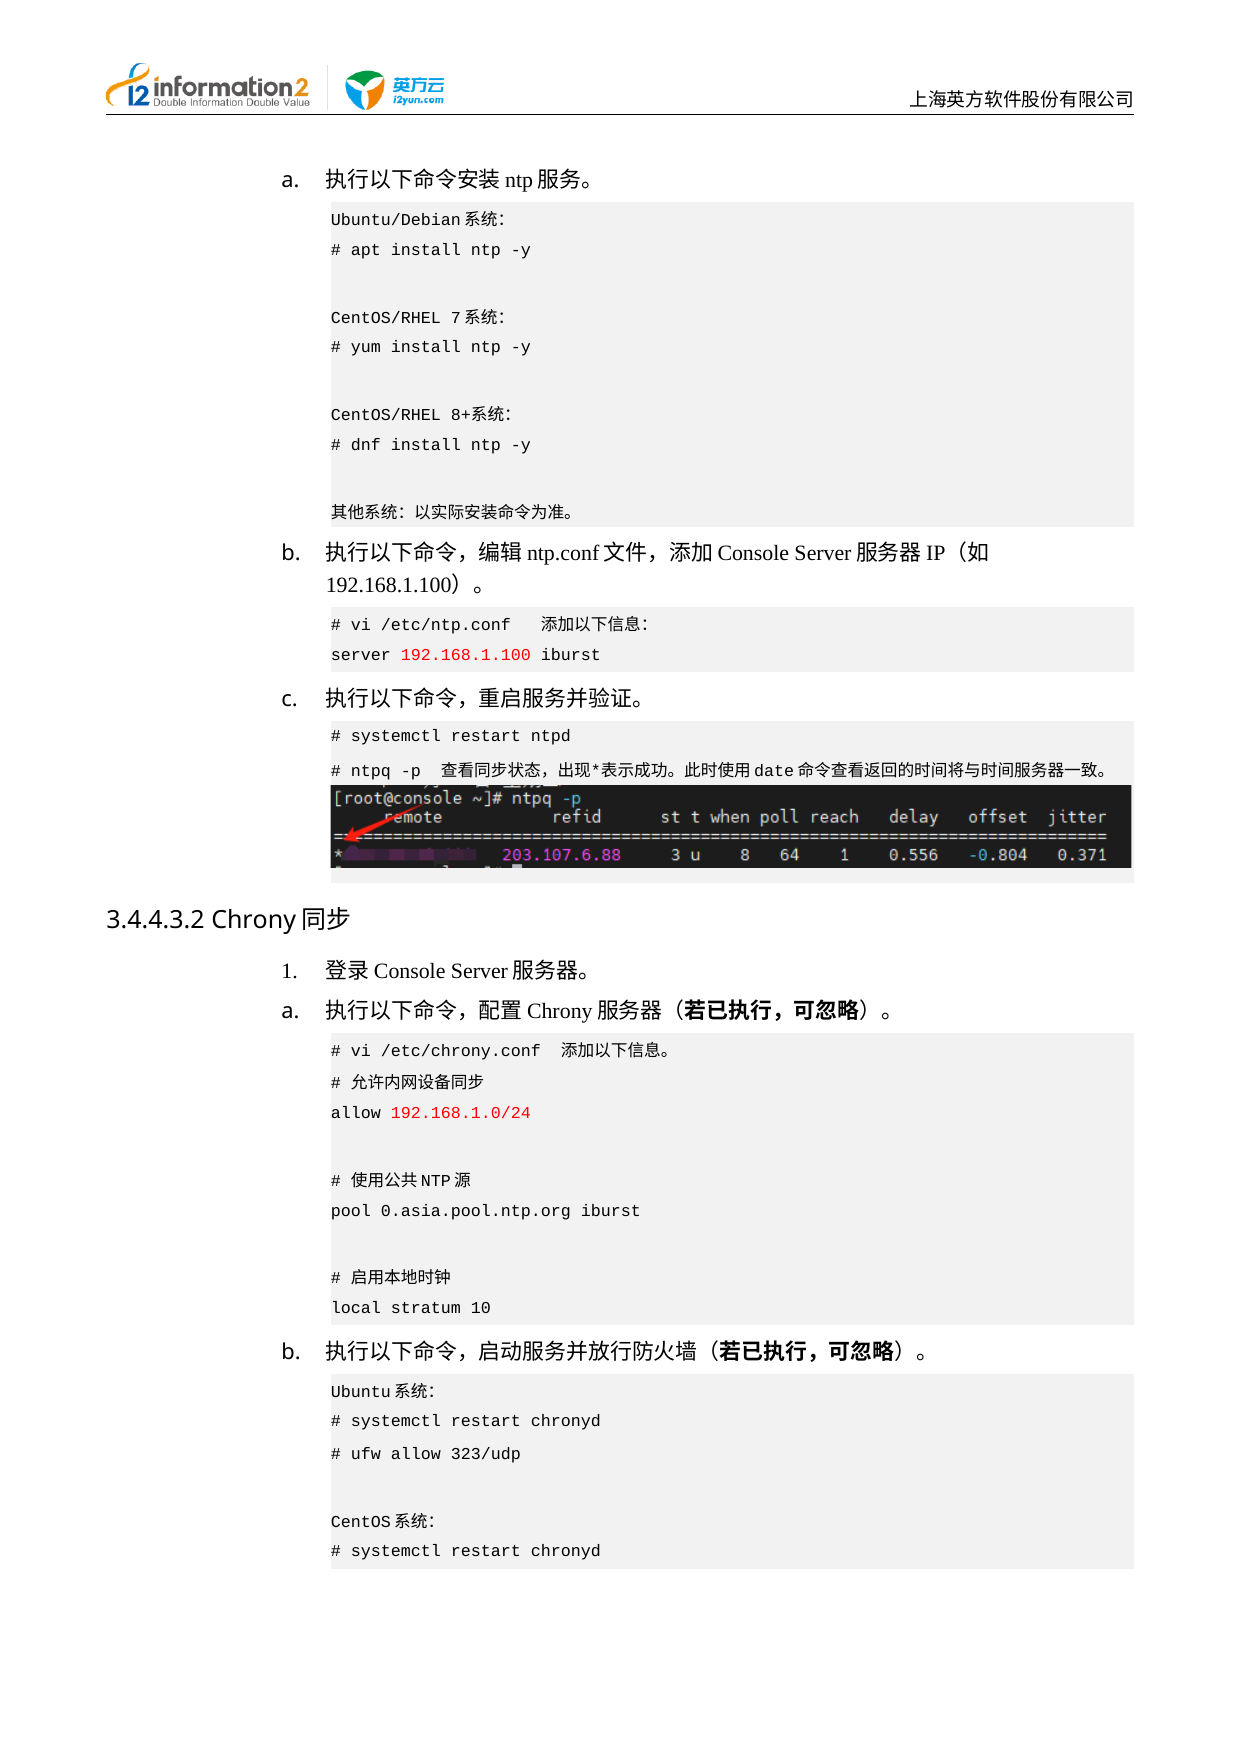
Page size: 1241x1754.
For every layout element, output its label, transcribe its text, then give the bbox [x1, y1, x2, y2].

picture [330, 785, 1132, 868]
text # 启用本地时钟 [331, 1260, 1134, 1293]
text Ubuntu/Debian系统： [331, 202, 1134, 234]
text # ntpq -p 查看同步状态，出现*表示成功。此时使用date命令查看返回的时间将与时间服务器一致。 [331, 753, 1134, 786]
text Chrony同步 [106, 900, 1134, 936]
text server 192.168.1.100 iburst [331, 640, 1134, 672]
text CentOS系统： [331, 1504, 1134, 1536]
text allow 192.168.1.0/24 [331, 1098, 1134, 1130]
text # ufw allow 323/udp [331, 1439, 1134, 1471]
list 执行以下命令，编辑ntp.conf文件，添加Console Server服务器IP（如192.168.1.100）。 [281, 535, 1134, 599]
text # systemctl restart chronyd [331, 1536, 1134, 1569]
text 其他系统：以实际安装命令为准。 [331, 494, 1134, 527]
text pool 0.asia.pool.ntp.org iburst [331, 1195, 1134, 1228]
picture [105, 52, 444, 110]
list 执行以下命令，重启服务并验证。 [281, 681, 1134, 712]
text # vi /etc/ntp.conf 添加以下信息： [331, 607, 1134, 640]
list 执行以下命令，启动服务并放行防火墙（若已执行，可忽略）。 [281, 1334, 1134, 1365]
text local stratum 10 [331, 1293, 1134, 1325]
text CentOS/RHEL 7系统： [331, 299, 1134, 332]
list 执行以下命令，配置Chrony服务器（若已执行，可忽略）。 [281, 993, 1134, 1024]
list 登录Console Server服务器。 [281, 953, 1134, 984]
text # vi /etc/chrony.conf 添加以下信息。 [331, 1033, 1134, 1065]
list 执行以下命令安装ntp服务。 [281, 162, 1134, 194]
text CentOS/RHEL 8+系统： [331, 397, 1134, 429]
text # apt install ntp -y [331, 234, 1134, 267]
text # systemctl restart ntpd [331, 721, 1134, 753]
text # systemctl restart chronyd [331, 1406, 1134, 1439]
text Ubuntu系统： [331, 1374, 1134, 1406]
picture [432, 85, 444, 90]
text # 允许内网设备同步 [331, 1065, 1134, 1098]
text # 使用公共NTP源 [331, 1163, 1134, 1195]
text # yum install ntp -y [331, 332, 1134, 364]
text # dnf install ntp -y [331, 429, 1134, 462]
